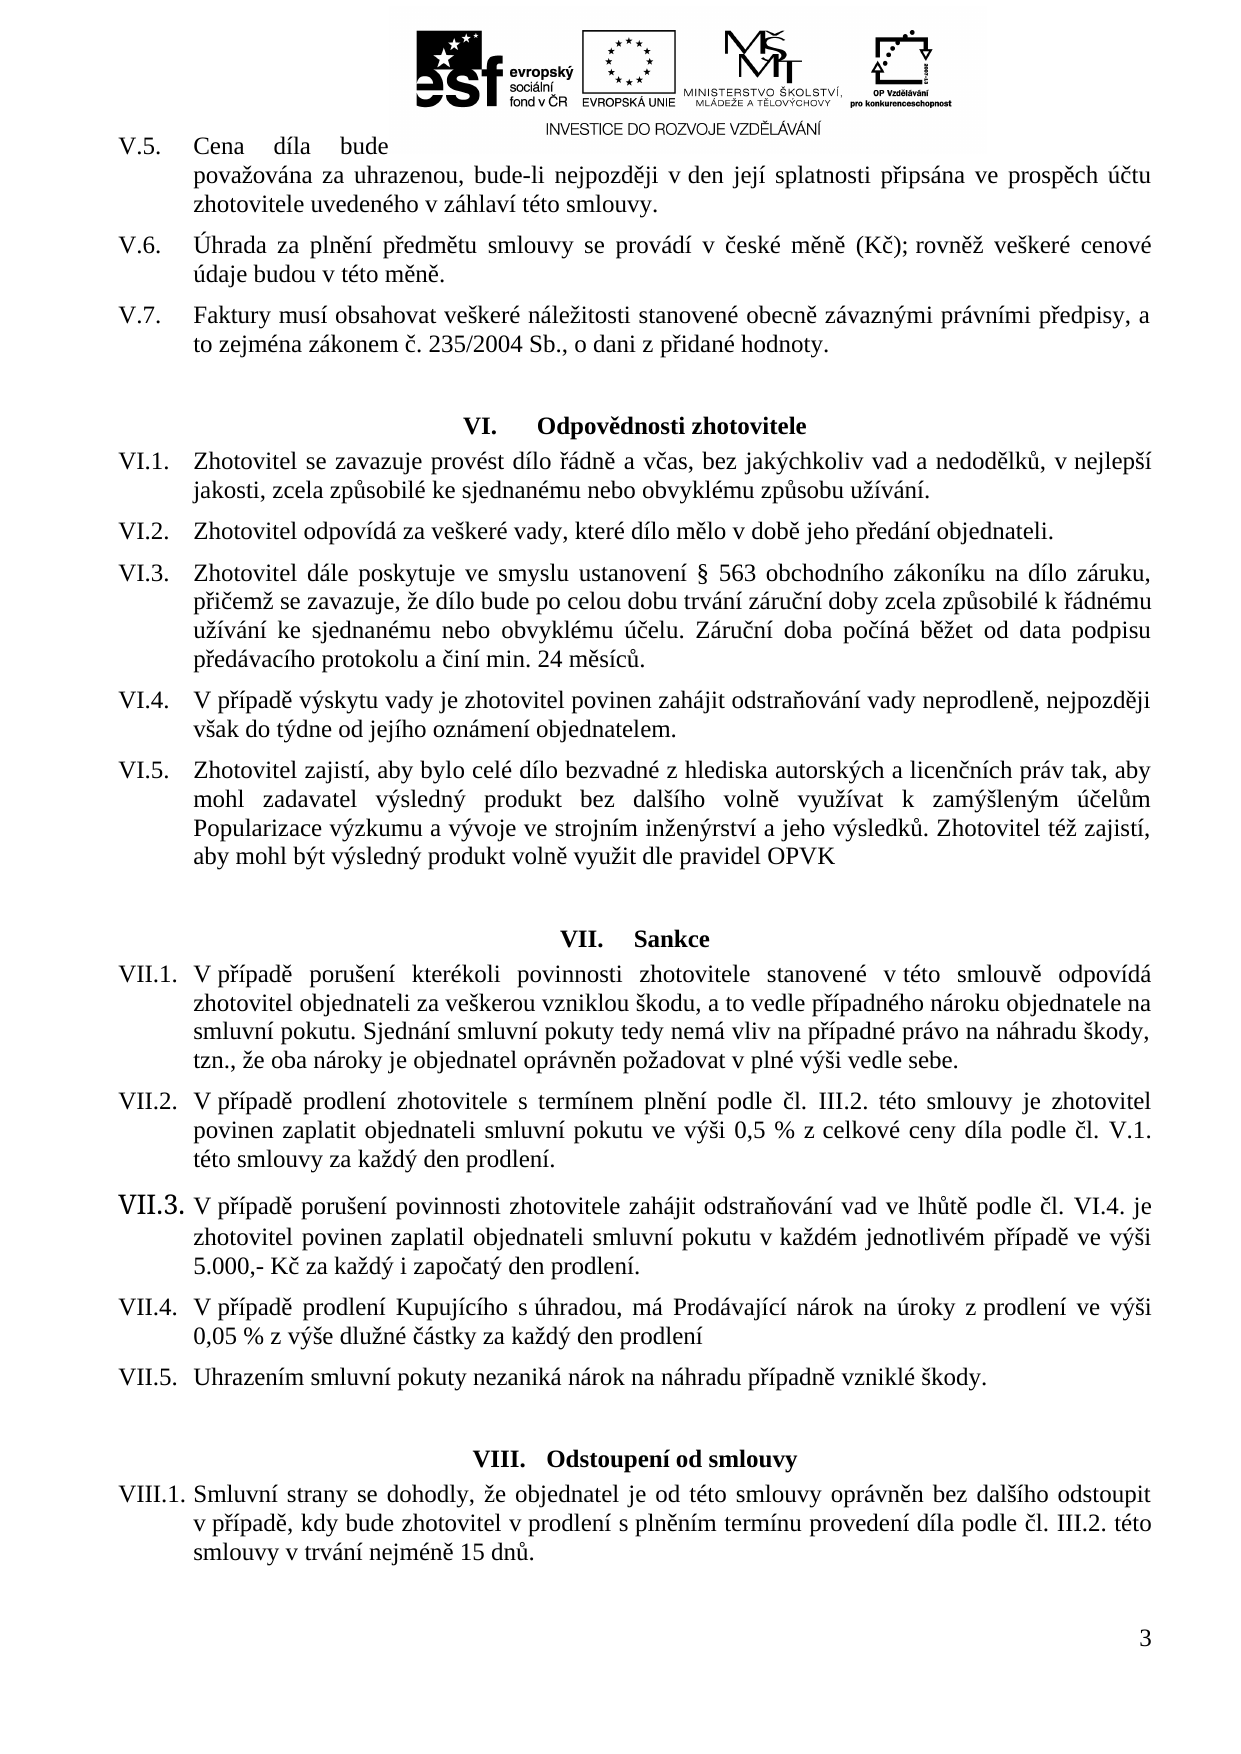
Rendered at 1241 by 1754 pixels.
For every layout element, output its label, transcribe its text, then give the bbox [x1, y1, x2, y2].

text Úhrada za plnění předmětu smlouvy se provádí v české měně (Kč); rovněž veškeré cenové údaje budou v této měně. [118, 230, 1152, 288]
text Uhrazením smluvní pokuty nezaniká nárok na náhradu případně vzniklé škody. [118, 1362, 1152, 1391]
text Cena díla bude považována za uhrazenou, bude-li nejpozději v den její splatnosti připsána ve prospěch účtu zhotovitele uvedeného v záhlaví této smlouvy. [118, 131, 1152, 218]
picture [388, 6, 988, 131]
text Odstoupení od smlouvy [118, 1444, 1152, 1473]
text Zhotovitel odpovídá za veškeré vady, které dílo mělo v době jeho předání objednateli. [118, 516, 1152, 545]
text V případě porušení kterékoli povinnosti zhotovitele stanovené v této smlouvě odpovídá zhotovitel objednateli za veškerou vzniklou škodu, a to vedle případného nároku objednatele na smluvní pokutu. Sjednání smluvní pokuty tedy nemá vliv na případné právo na náhradu škody, tzn., že oba nároky je objednatel oprávněn požadovat v plné výši vedle sebe. [118, 959, 1152, 1074]
text V případě porušení povinnosti zhotovitele zahájit odstraňování vad ve lhůtě podle čl. 6.4. je zhotovitel povinen zaplatil objednateli smluvní pokutu v každém jednotlivém případě ve výši 5.000,- Kč za každý i započatý den prodlení. [118, 1185, 1152, 1279]
text V případě výskytu vady je zhotovitel povinen zahájit odstraňování vady neprodleně, nejpozději však do týdne od jejího oznámení objednatelem. [118, 685, 1152, 743]
text Zhotovitel se zavazuje provést dílo řádně a včas, bez jakýchkoliv vad a nedodělků, v nejlepší jakosti, zcela způsobilé ke sjednanému nebo obvyklému způsobu užívání. [118, 446, 1152, 504]
text V případě prodlení Kupujícího s úhradou, má Prodávající nárok na úroky z prodlení ve výši 0,05 % z výše dlužné částky za každý den prodlení [118, 1292, 1152, 1349]
text Smluvní strany se dohodly, že objednatel je od této smlouvy oprávněn bez dalšího odstoupit v případě, kdy bude zhotovitel v prodlení s plněním termínu provedení díla podle čl. 3.2. této smlouvy v trvání nejméně 15 dnů. [118, 1479, 1152, 1566]
text Faktury musí obsahovat veškeré náležitosti stanovené obecně závaznými právními předpisy, a to zejména zákonem č. 235/2004 Sb., o dani z přidané hodnoty. [118, 300, 1152, 358]
text Odpovědnosti zhotovitele [118, 411, 1152, 440]
text Zhotovitel dále poskytuje ve smyslu ustanovení § 563 obchodního zákoníku na dílo záruku, přičemž se zavazuje, že dílo bude po celou dobu trvání záruční doby zcela způsobilé k řádnému užívání ke sjednanému nebo obvyklému účelu. Záruční doba počíná běžet od data podpisu předávacího protokolu a činí min. 24 měsíců. [118, 558, 1152, 673]
text Zhotovitel zajistí, aby bylo celé dílo bezvadné z hlediska autorských a licenčních práv tak, aby mohl zadavatel výsledný produkt bez dalšího volně využívat k zamýšleným účelům Popularizace výzkumu a vývoje ve strojním inženýrství a jeho výsledků. Zhotovitel též zajistí, aby mohl být výsledný produkt volně využit dle pravidel OPVK [118, 755, 1152, 870]
text Sankce [118, 924, 1152, 953]
